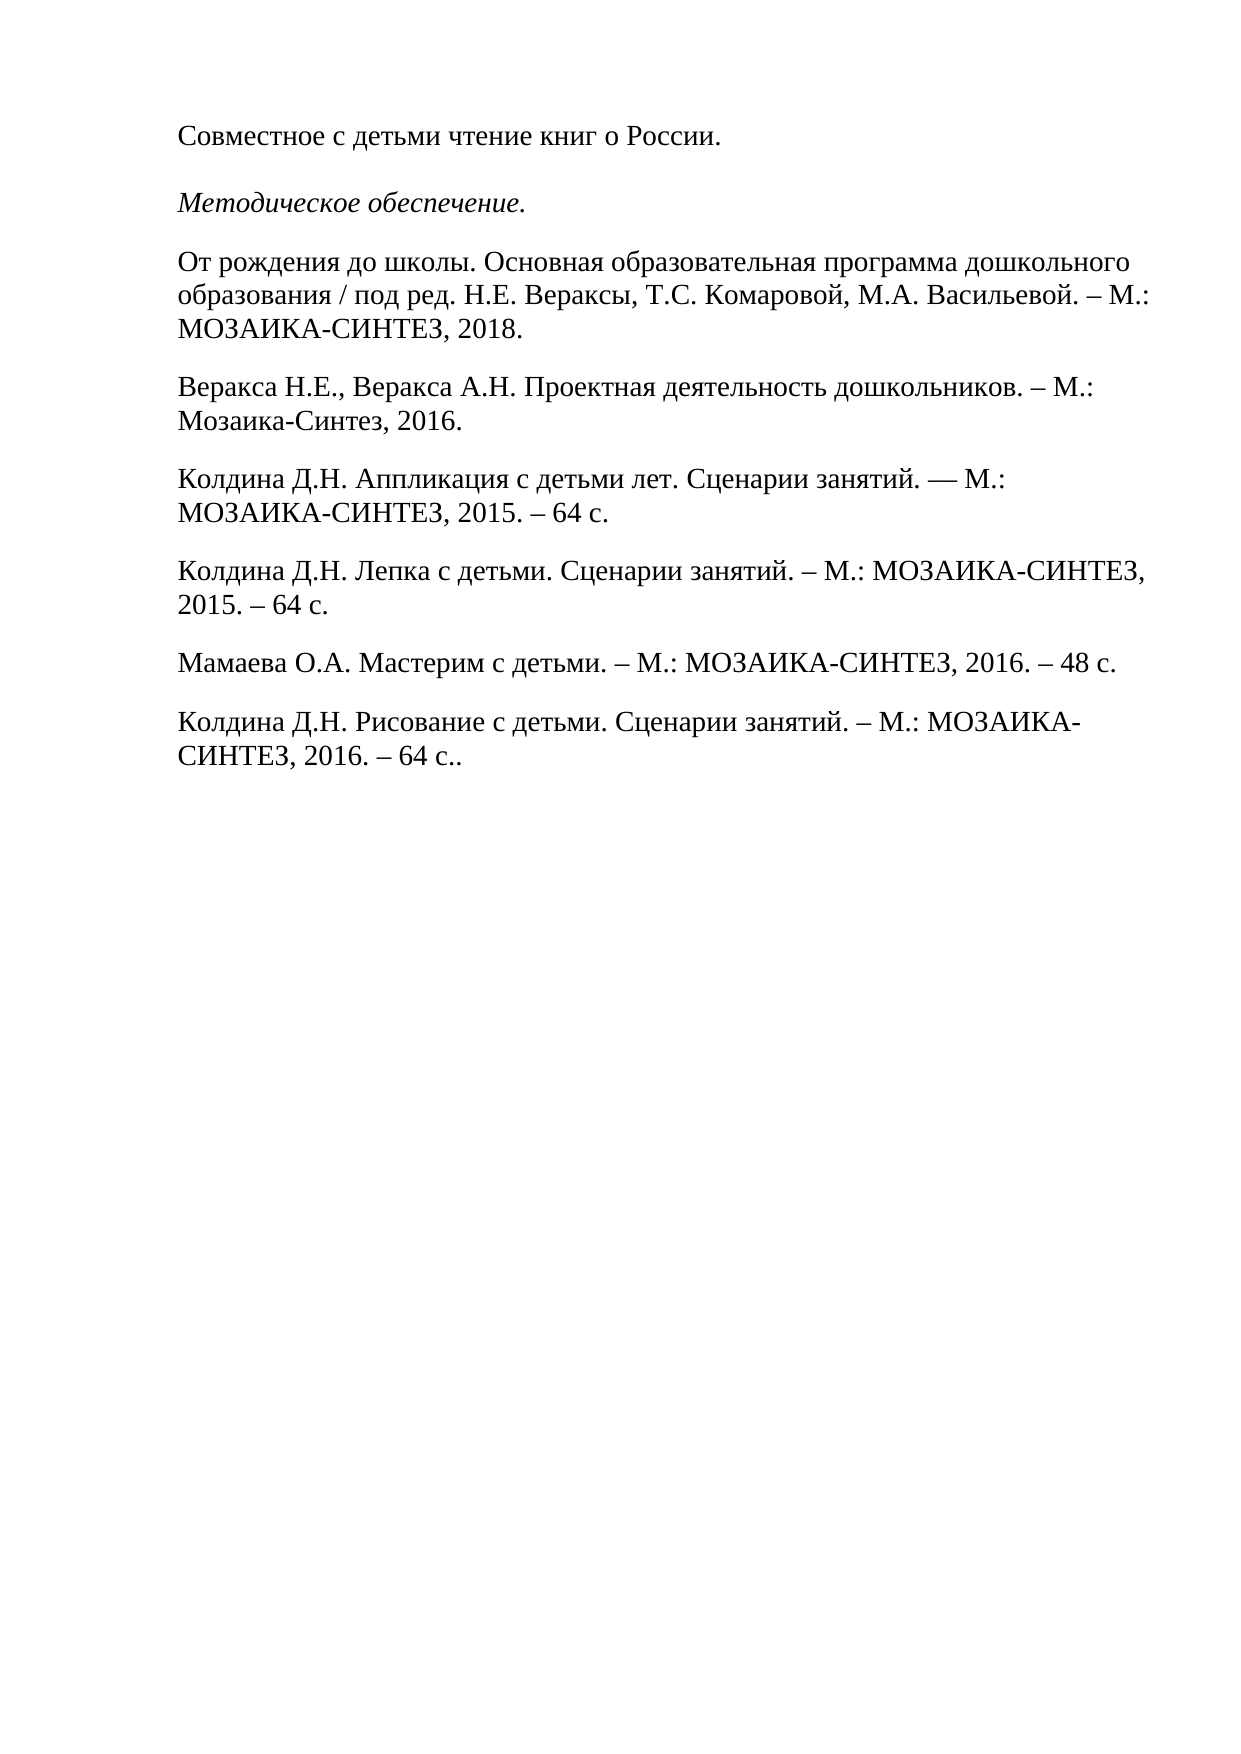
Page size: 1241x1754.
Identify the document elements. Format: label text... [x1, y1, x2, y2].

text Колдина Д.Н. Аппликация с детьми лет. Сценарии занятий. –– М.: МОЗАИКА-СИНТЕЗ, 2015. – 64 с. [177, 461, 1152, 528]
text Колдина Д.Н. Рисование с детьми. Сценарии занятий. – М.: МОЗАИКА-СИНТЕЗ, 2016. – 64 с.. [177, 704, 1152, 771]
text Мамаева О.А. Мастерим с детьми. – М.: МОЗАИКА-СИНТЕЗ, 2016. – 48 с. [177, 646, 1152, 679]
text Веракса Н.Е., Веракса А.Н. Проектная деятельность дошкольников. – М.: Мозаика-Синтез, 2016. [177, 369, 1152, 436]
text От рождения до школы. Основная образовательная программа дошкольного образования / под ред. Н.Е. Вераксы, Т.С. Комаровой, М.А. Васильевой. – М.: МОЗАИКА-СИНТЕЗ, 2018. [177, 244, 1152, 344]
text Колдина Д.Н. Лепка с детьми. Сценарии занятий. – М.: МОЗАИКА-СИНТЕЗ, 2015. – 64 с. [177, 553, 1152, 621]
text Методическое обеспечение. [177, 185, 1152, 219]
text Совместное с детьми чтение книг о России. [177, 118, 1152, 152]
